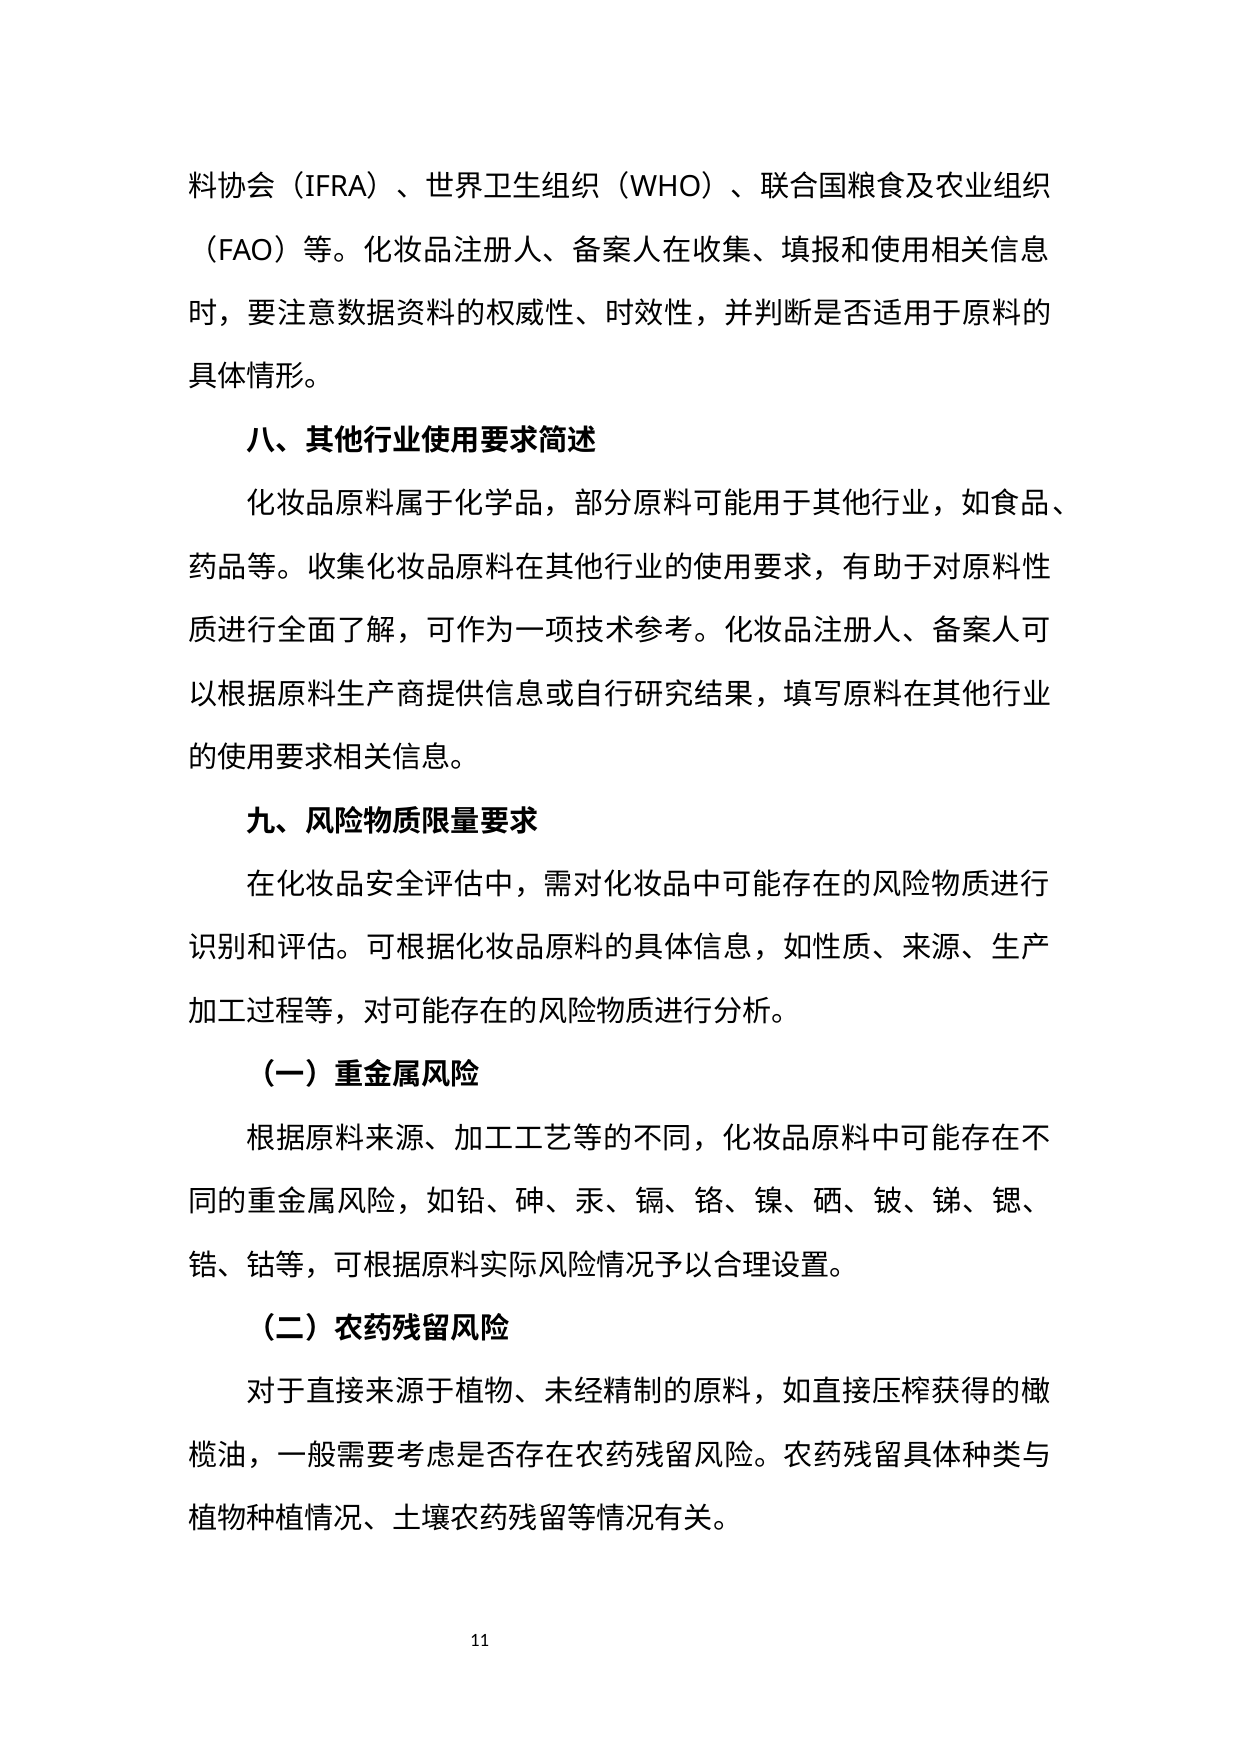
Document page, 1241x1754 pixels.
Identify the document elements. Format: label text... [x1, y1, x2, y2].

text （一）重金属风险 [188, 1051, 1052, 1093]
text 对于直接来源于植物、未经精制的原料，如直接压榨获得的橄榄油，一般需要考虑是否存在农药残留风险。农药残留具体种类与植物种植情况、土壤农药残留等情况有关。 [188, 1368, 1052, 1537]
text （二）农药残留风险 [188, 1304, 1052, 1347]
text 根据原料来源、加工工艺等的不同，化妆品原料中可能存在不同的重金属风险，如铅、砷、汞、镉、铬、镍、硒、铍、锑、锶、锆、钴等，可根据原料实际风险情况予以合理设置。 [188, 1114, 1052, 1283]
text 化妆品原料属于化学品，部分原料可能用于其他行业，如食品、药品等。收集化妆品原料在其他行业的使用要求，有助于对原料性质进行全面了解，可作为一项技术参考。化妆品注册人、备案人可以根据原料生产商提供信息或自行研究结果，填写原料在其他行业的使用要求相关信息。 [188, 480, 1052, 776]
list 风险物质限量要求 [188, 797, 1052, 839]
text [188, 162, 1052, 395]
text 在化妆品安全评估中，需对化妆品中可能存在的风险物质进行识别和评估。可根据化妆品原料的具体信息，如性质、来源、生产加工过程等，对可能存在的风险物质进行分析。 [188, 861, 1052, 1030]
list 其他行业使用要求简述 [188, 416, 1052, 459]
